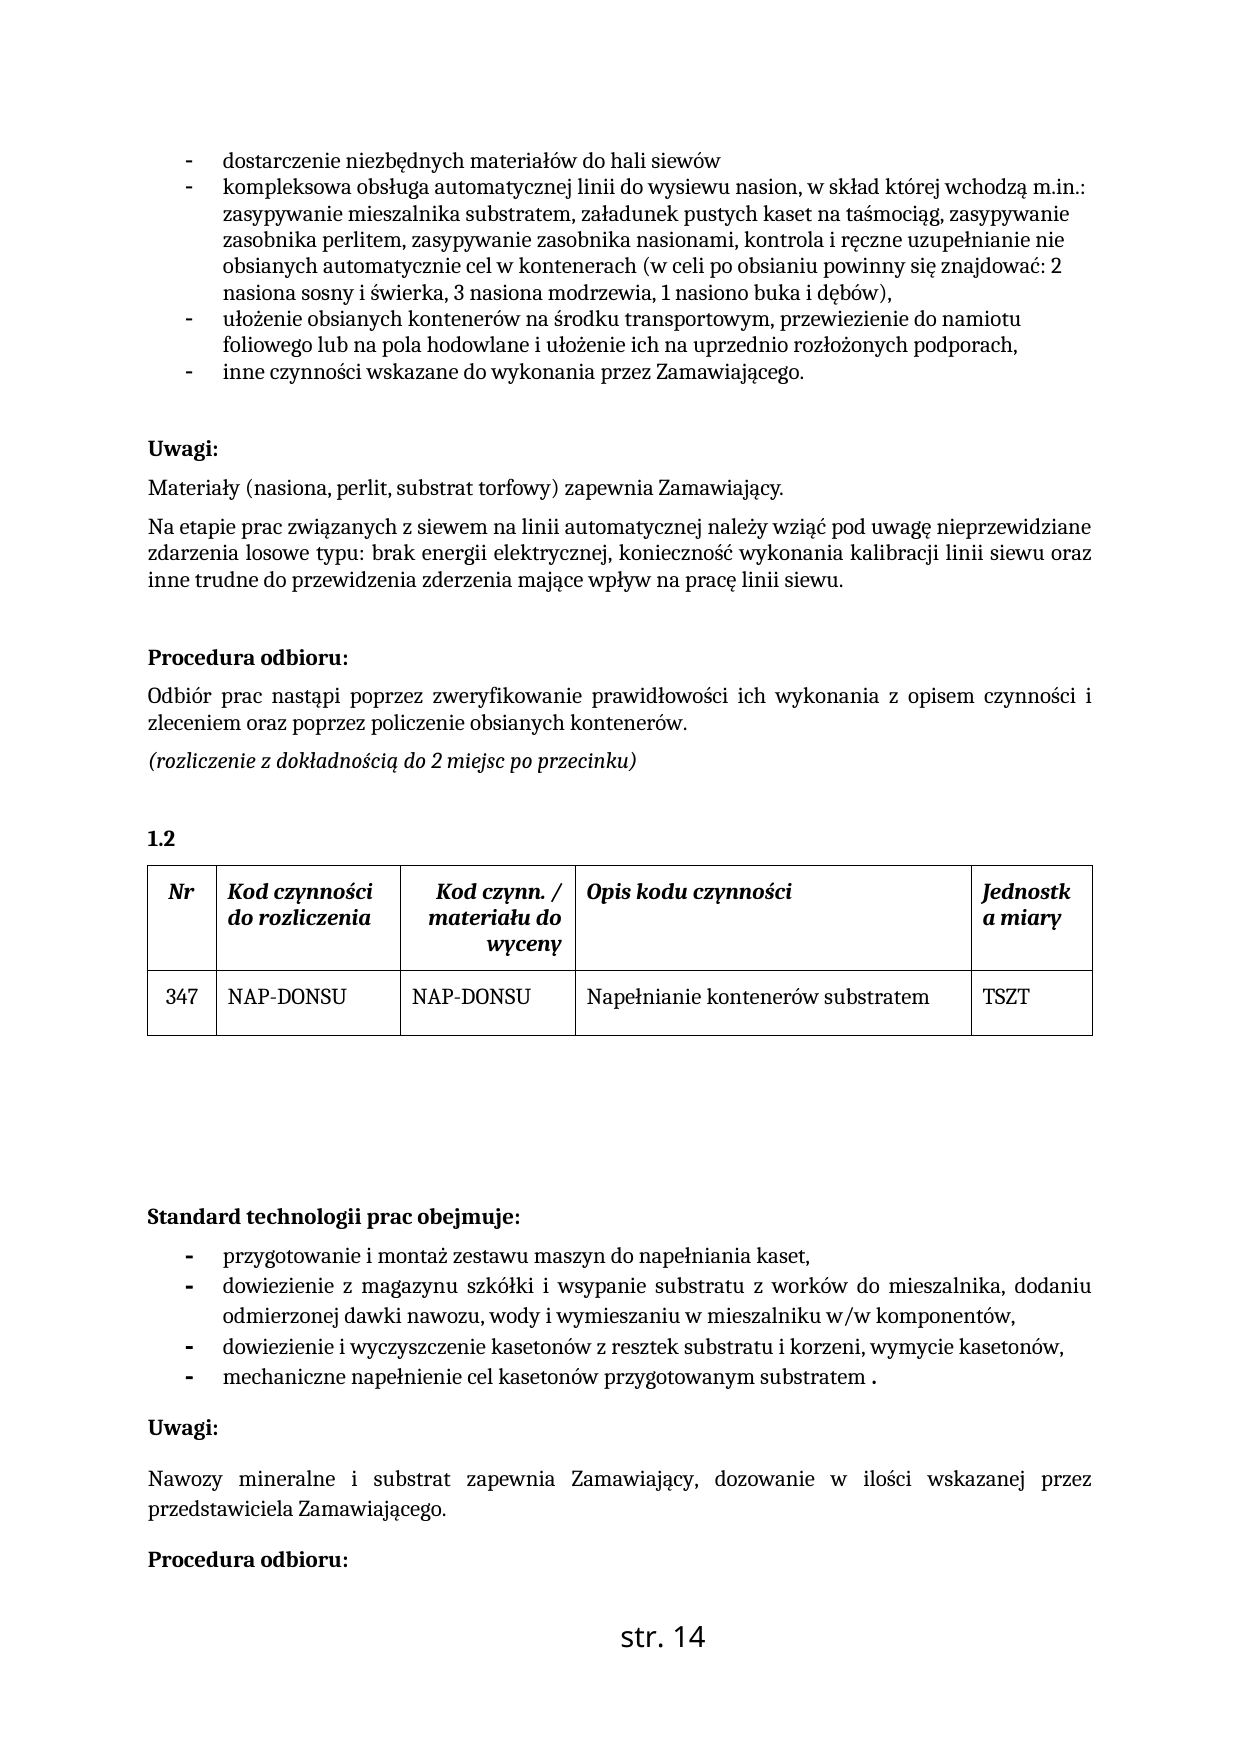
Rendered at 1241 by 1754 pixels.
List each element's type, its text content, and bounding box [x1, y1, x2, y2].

table_header Nr [148, 866, 216, 970]
list kompleksowa obsługa automatycznej linii do wysiewu nasion, w skład której wchodzą m.in.: zasypywanie mieszalnika substratem, załadunek pustych kaset na taśmociąg, zasypywanie zasobnika perlitem, zasypywanie zasobnika nasionami, kontrola i ręczne uzupełnianie nie obsianych automatycznie cel w kontenerach (w celi po obsianiu powinny się znajdować: 2 nasiona sosny i świerka, 3 nasiona modrzewia, 1 nasiono buka i dębów), [185, 174, 1093, 306]
table_header Opis kodu czynności [576, 866, 971, 970]
table_header Kod czynności do rozliczenia [217, 866, 400, 970]
table_cell NAP-DONSU [401, 971, 575, 1035]
list dowiezienie i wyczyszczenie kasetonów z resztek substratu i korzeni, wymycie kasetonów, [185, 1333, 1093, 1360]
list przygotowanie i montaż zestawu maszyn do napełniania kaset, [185, 1243, 1093, 1269]
text (rozliczenie z dokładnością do 2 miejsc po przecinku) [148, 748, 1093, 775]
table_header Jednostka miary [972, 866, 1092, 970]
list mechaniczne napełnienie cel kasetonów przygotowanym substratem . [185, 1364, 1093, 1390]
table_cell TSZT [972, 971, 1092, 1035]
text Procedura odbioru: [148, 1547, 1093, 1573]
text Procedura odbioru: [148, 644, 1093, 671]
list dowiezienie z magazynu szkółki i wsypanie substratu z worków do mieszalnika, dodaniu odmierzonej dawki nawozu, wody i wymieszaniu w mieszalniku w/w komponentów, [185, 1273, 1093, 1330]
text 1.2 [148, 826, 1093, 852]
list inne czynności wskazane do wykonania przez Zamawiającego. [185, 358, 1093, 385]
list ułożenie obsianych kontenerów na środku transportowym, przewiezienie do namiotu foliowego lub na pola hodowlane i ułożenie ich na uprzednio rozłożonych podporach, [185, 306, 1093, 358]
table_cell NAP-DONSU [217, 971, 400, 1035]
text Odbiór prac nastąpi poprzez zweryfikowanie prawidłowości ich wykonania z opisem czynności i zleceniem oraz poprzez policzenie obsianych kontenerów. [148, 683, 1093, 736]
text Nawozy mineralne i substrat zapewnia Zamawiający, dozowanie w ilości wskazanej przez przedstawiciela Zamawiającego. [148, 1466, 1093, 1522]
text Standard technologii prac obejmuje: [148, 1204, 1093, 1230]
text Materiały (nasiona, perlit, substrat torfowy) zapewnia Zamawiający. [148, 475, 1093, 501]
table_header Kod czynn. / materiału do wyceny [401, 866, 575, 970]
text Uwagi: [148, 1415, 1093, 1441]
table_cell Napełnianie kontenerów substratem [576, 971, 971, 1035]
text Na etapie prac związanych z siewem na linii automatycznej należy wziąć pod uwagę nieprzewidziane zdarzenia losowe typu: brak energii elektrycznej, konieczność wykonania kalibracji linii siewu oraz inne trudne do przewidzenia zderzenia mające wpływ na pracę linii siewu. [148, 514, 1093, 593]
text Uwagi: [148, 436, 1093, 462]
list dostarczenie niezbędnych materiałów do hali siewów [185, 148, 1093, 174]
table_cell 347 [148, 971, 216, 1035]
